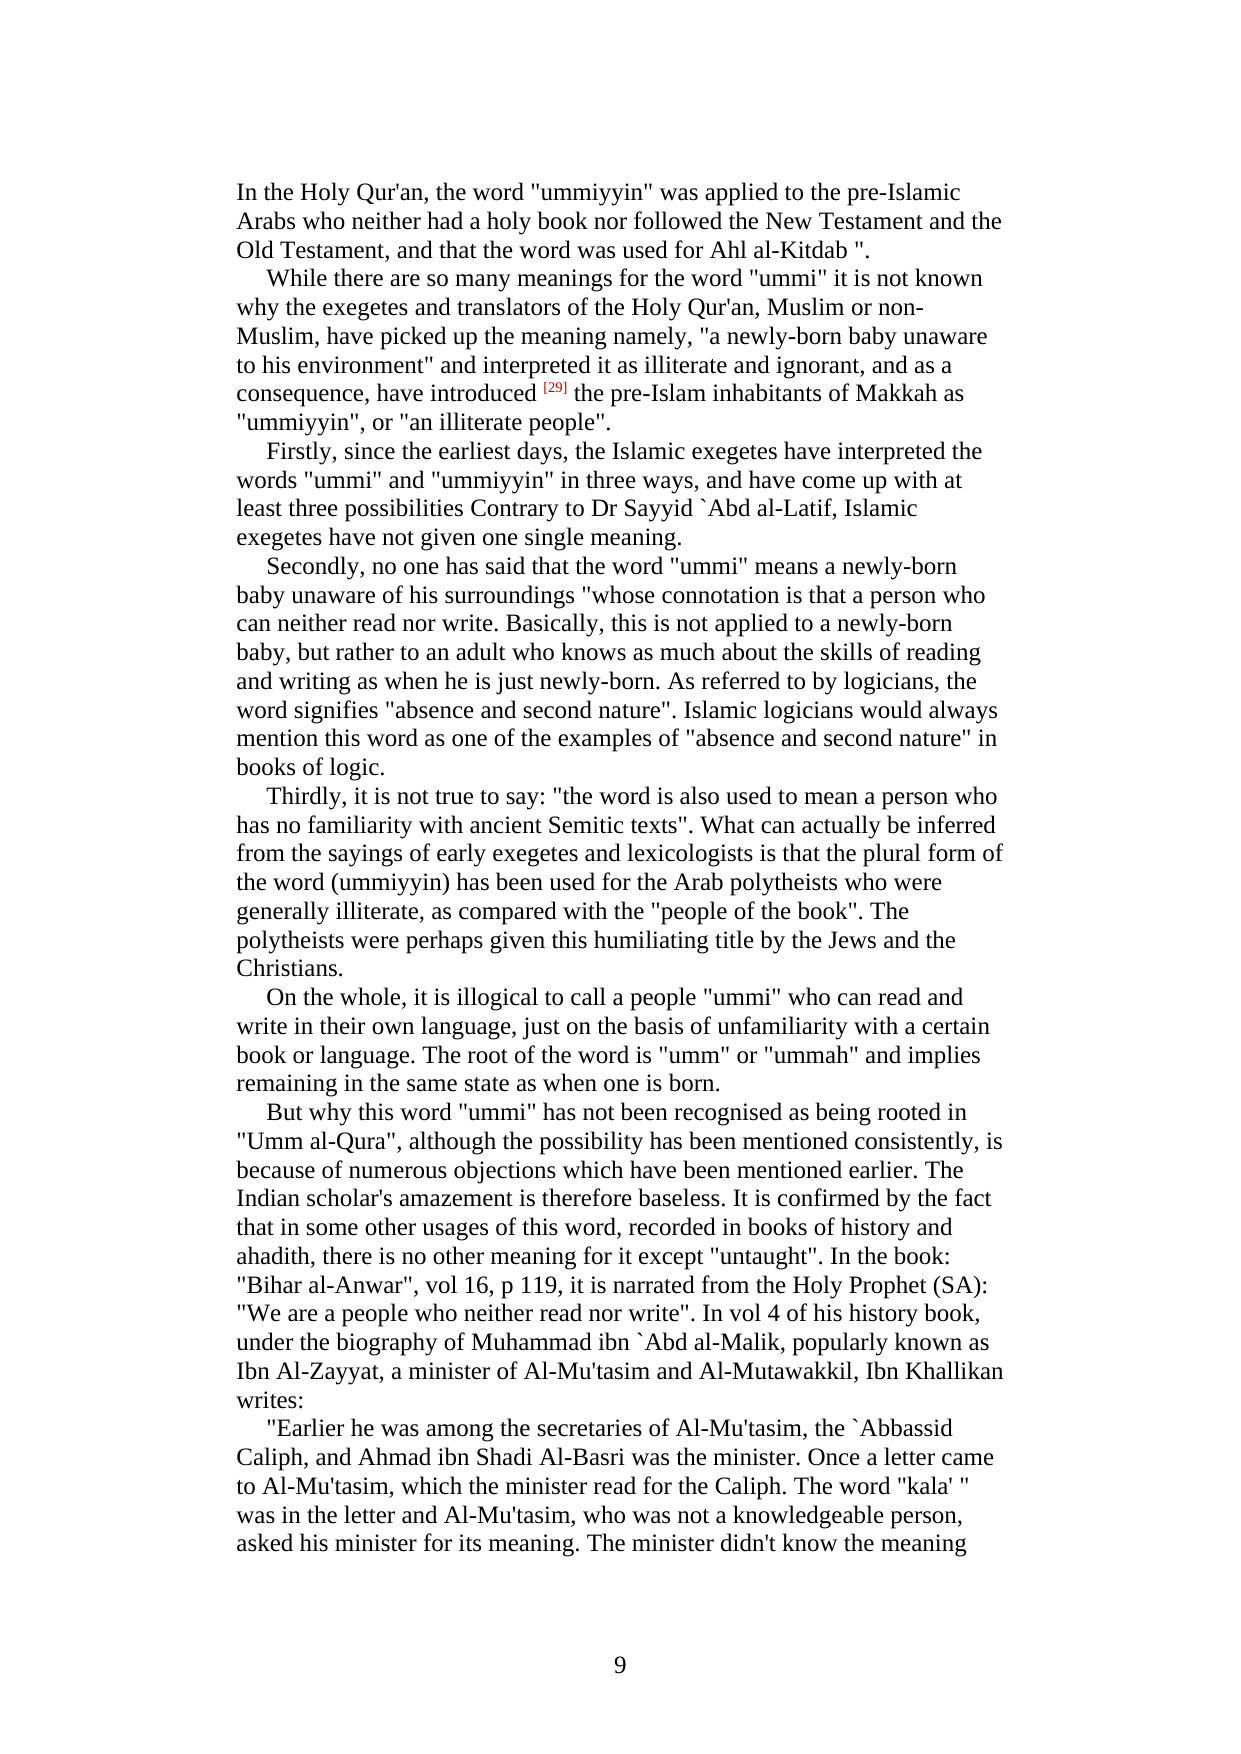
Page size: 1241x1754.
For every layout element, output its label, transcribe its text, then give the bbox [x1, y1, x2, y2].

text But why this word "ummi" has not been recognised as being rooted in "Umm al-Qura", although the possibility has been mentioned consistently, is because of numerous objections which have been mentioned earlier. The Indian scholar's amazement is therefore baseless. It is confirmed by the fact that in some other usages of this word, recorded in books of history and ahadith, there is no other meaning for it except "untaught". In the book: "Bihar al-Anwar", vol 16, p 119, it is narrated from the Holy Prophet (SA): "We are a people who neither read nor write". In vol 4 of his history book, under the biography of Muhammad ibn `Abd al-Malik, popularly known as Ibn Al-Zayyat, a minister of Al-Mu'tasim and Al-Mutawakkil, Ibn Khallikan writes: [236, 1097, 1004, 1413]
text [236, 1413, 1004, 1557]
text On the whole, it is illogical to call a people "ummi" who can read and write in their own language, just on the basis of unfamiliarity with a certain book or language. The root of the word is "umm" or "ummah" and implies remaining in the same state as when one is born. [236, 982, 1004, 1097]
text Firstly, since the earliest days, the Islamic exegetes have interpreted the words "ummi" and "ummiyyin" in three ways, and have come up with at least three possibilities Contrary to Dr Sayyid `Abd al-Latif, Islamic exegetes have not given one single meaning. [236, 436, 1004, 551]
text Thirdly, it is not true to say: "the word is also used to mean a person who has no familiarity with ancient Semitic texts". What can actually be inferred from the sayings of early exegetes and lexicologists is that the plural form of the word (ummiyyin) has been used for the Arab polytheists who were generally illiterate, as compared with the "people of the book". The polytheists were perhaps given this humiliating title by the Jews and the Christians. [236, 781, 1004, 982]
text Secondly, no one has said that the word "ummi" means a newly-born baby unaware of his surroundings "whose connotation is that a person who can neither read nor write. Basically, this is not applied to a newly-born baby, but rather to an adult who knows as much about the skills of reading and writing as when he is just newly-born. As referred to by logicians, the word signifies "absence and second nature". Islamic logicians would always mention this word as one of the examples of "absence and second nature" in books of logic. [236, 551, 1004, 781]
text While there are so many meanings for the word "ummi" it is not known why the exegetes and translators of the Holy Qur'an, Muslim or non-Muslim, have picked up the meaning namely, "a newly-born baby unaware to his environment" and interpreted it as illiterate and ignorant, and as a consequence, have introduced [29] the pre-Islam inhabitants of Makkah as "ummiyyin", or "an illiterate people". [236, 263, 1004, 436]
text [236, 177, 1004, 263]
